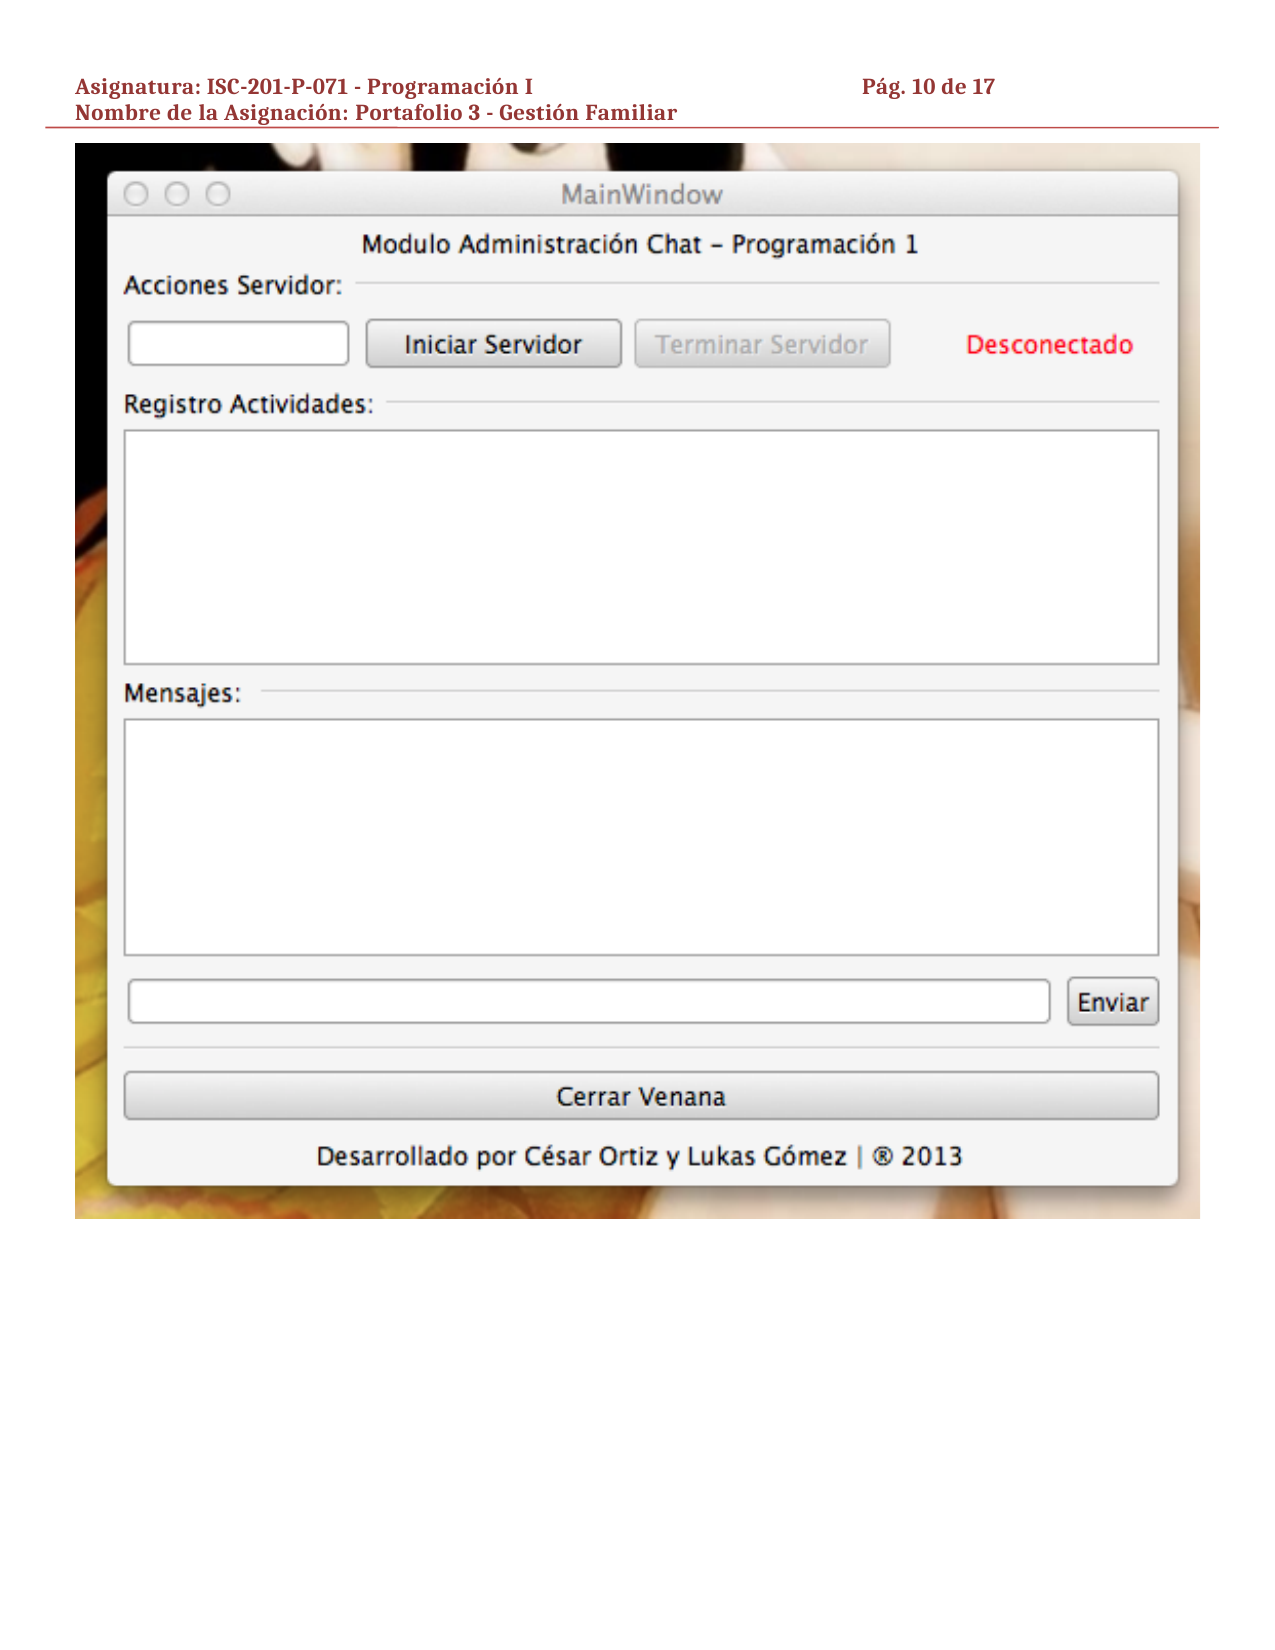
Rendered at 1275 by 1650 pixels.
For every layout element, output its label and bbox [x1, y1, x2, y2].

picture [75, 143, 1200, 1219]
